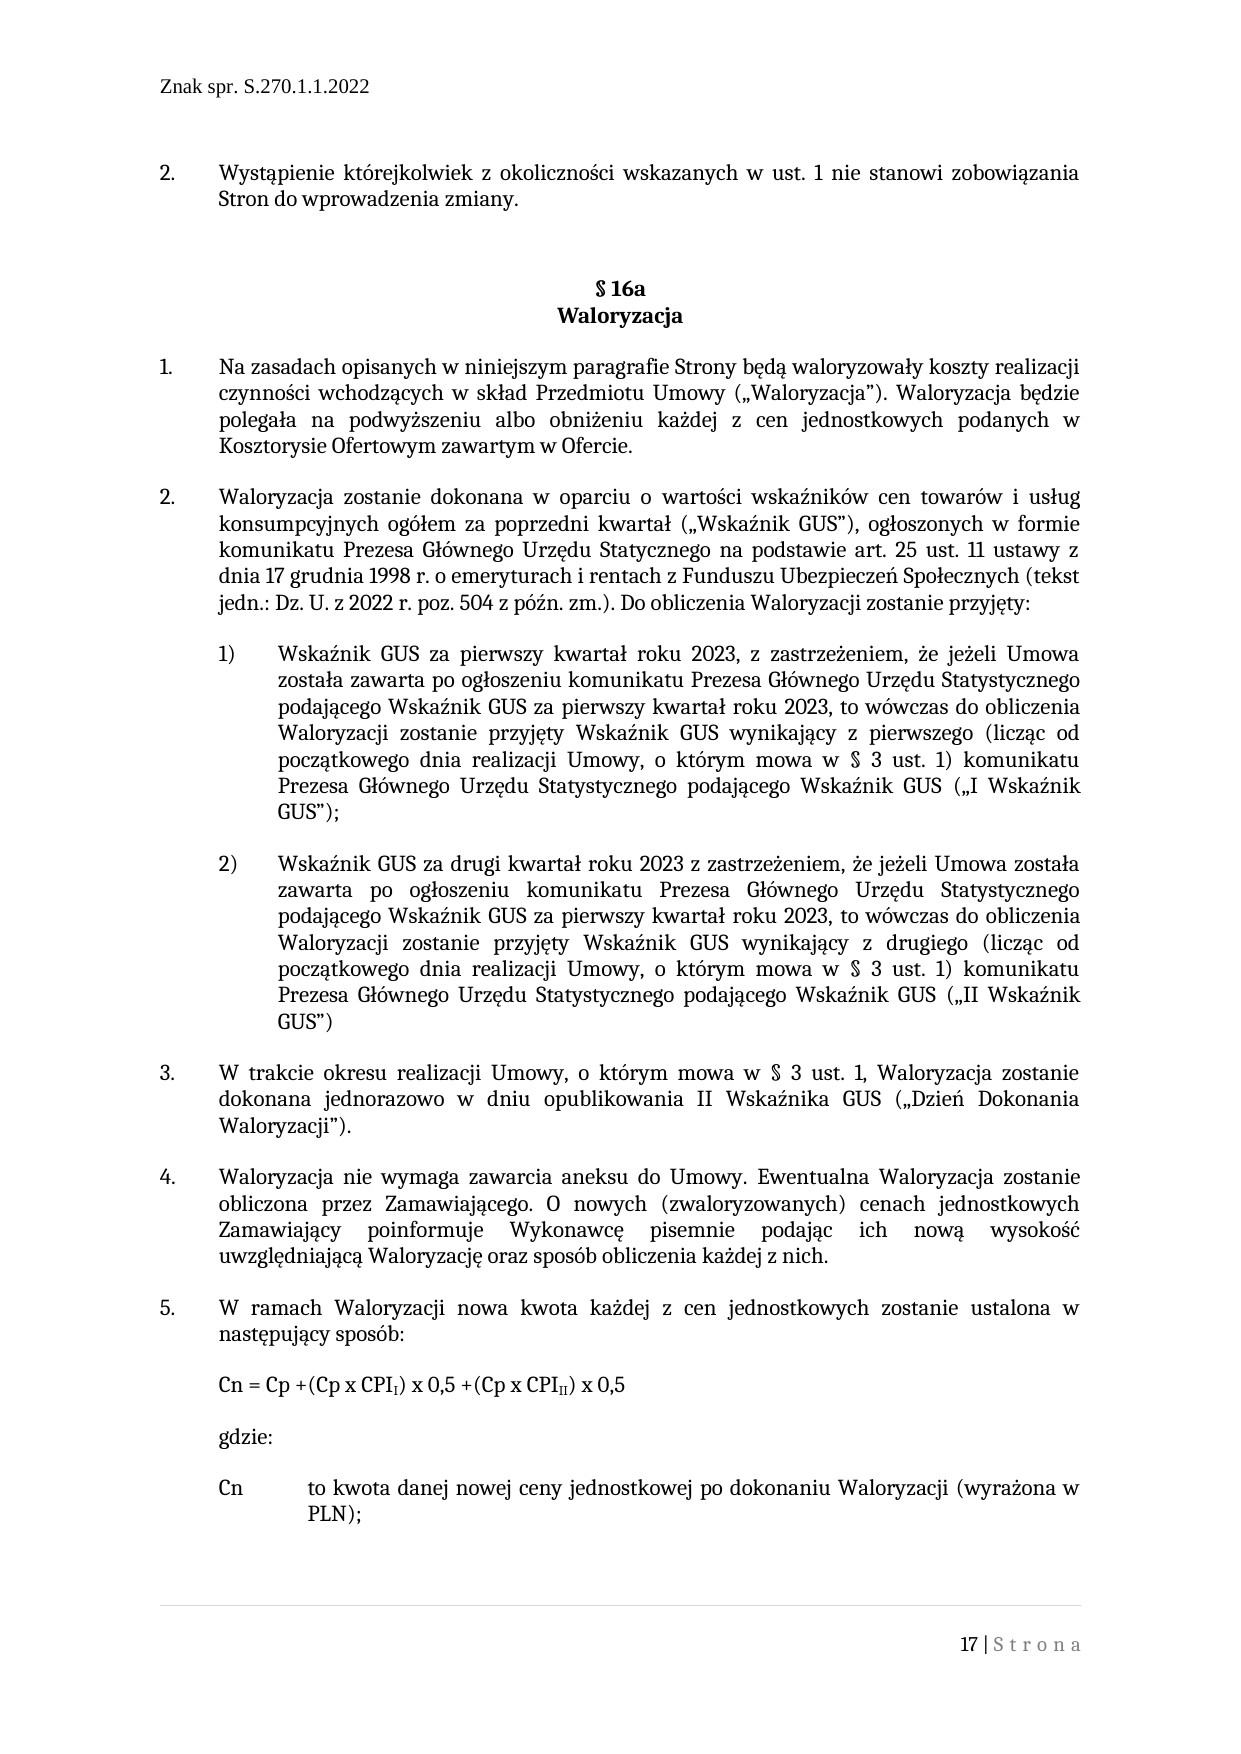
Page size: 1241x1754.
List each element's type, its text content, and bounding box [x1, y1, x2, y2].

text Cn = Cp +(Cp x CPII) x 0,5 +(Cp x CPIII) x 0,5 [218, 1372, 1081, 1398]
text 1) Wskaźnik GUS za pierwszy kwartał roku 2023, z zastrzeżeniem, że jeżeli Umowa została zawarta po ogłoszeniu komunikatu Prezesa Głównego Urzędu Statystycznego podającego Wskaźnik GUS za pierwszy kwartał roku 2023, to wówczas do obliczenia Waloryzacji zostanie przyjęty Wskaźnik GUS wynikający z pierwszego (licząc od początkowego dnia realizacji Umowy, o którym mowa w § 3 ust. 1) komunikatu Prezesa Głównego Urzędu Statystycznego podającego Wskaźnik GUS („I Wskaźnik GUS”); [218, 641, 1081, 825]
text 3. W trakcie okresu realizacji Umowy, o którym mowa w § 3 ust. 1, Waloryzacja zostanie dokonana jednorazowo w dniu opublikowania II Wskaźnika GUS („Dzień Dokonania Waloryzacji”). [159, 1060, 1081, 1139]
text § 16a Waloryzacja [159, 276, 1081, 329]
text 1. Na zasadach opisanych w niniejszym paragrafie Strony będą waloryzowały koszty realizacji czynności wchodzących w skład Przedmiotu Umowy („Waloryzacja”). Waloryzacja będzie polegała na podwyższeniu albo obniżeniu każdej z cen jednostkowych podanych w Kosztorysie Ofertowym zawartym w Ofercie. [159, 354, 1081, 459]
text gdzie: [218, 1423, 1081, 1450]
text 5. W ramach Waloryzacji nowa kwota każdej z cen jednostkowych zostanie ustalona w następujący sposób: [159, 1294, 1081, 1347]
text Cn to kwota danej nowej ceny jednostkowej po dokonaniu Waloryzacji (wyrażona w PLN); [218, 1475, 1081, 1527]
text 2. Waloryzacja zostanie dokonana w oparciu o wartości wskaźników cen towarów i usług konsumpcyjnych ogółem za poprzedni kwartał („Wskaźnik GUS”), ogłoszonych w formie komunikatu Prezesa Głównego Urzędu Statycznego na podstawie art. 25 ust. 11 ustawy z dnia 17 grudnia 1998 r. o emeryturach i rentach z Funduszu Ubezpieczeń Społecznych (tekst jedn.: Dz. U. z 2022 r. poz. 504 z późn. zm.). Do obliczenia Waloryzacji zostanie przyjęty: [159, 484, 1081, 616]
list Wystąpienie którejkolwiek z okoliczności wskazanych w ust. 1 nie stanowi zobowiązania Stron do wprowadzenia zmiany. [159, 159, 1081, 212]
text 2) Wskaźnik GUS za drugi kwartał roku 2023 z zastrzeżeniem, że jeżeli Umowa została zawarta po ogłoszeniu komunikatu Prezesa Głównego Urzędu Statystycznego podającego Wskaźnik GUS za pierwszy kwartał roku 2023, to wówczas do obliczenia Waloryzacji zostanie przyjęty Wskaźnik GUS wynikający z drugiego (licząc od początkowego dnia realizacji Umowy, o którym mowa w § 3 ust. 1) komunikatu Prezesa Głównego Urzędu Statystycznego podającego Wskaźnik GUS („II Wskaźnik GUS”) [218, 850, 1081, 1035]
text 4. Waloryzacja nie wymaga zawarcia aneksu do Umowy. Ewentualna Waloryzacja zostanie obliczona przez Zamawiającego. O nowych (zwaloryzowanych) cenach jednostkowych Zamawiający poinformuje Wykonawcę pisemnie podając ich nową wysokość uwzględniającą Waloryzację oraz sposób obliczenia każdej z nich. [159, 1164, 1081, 1269]
